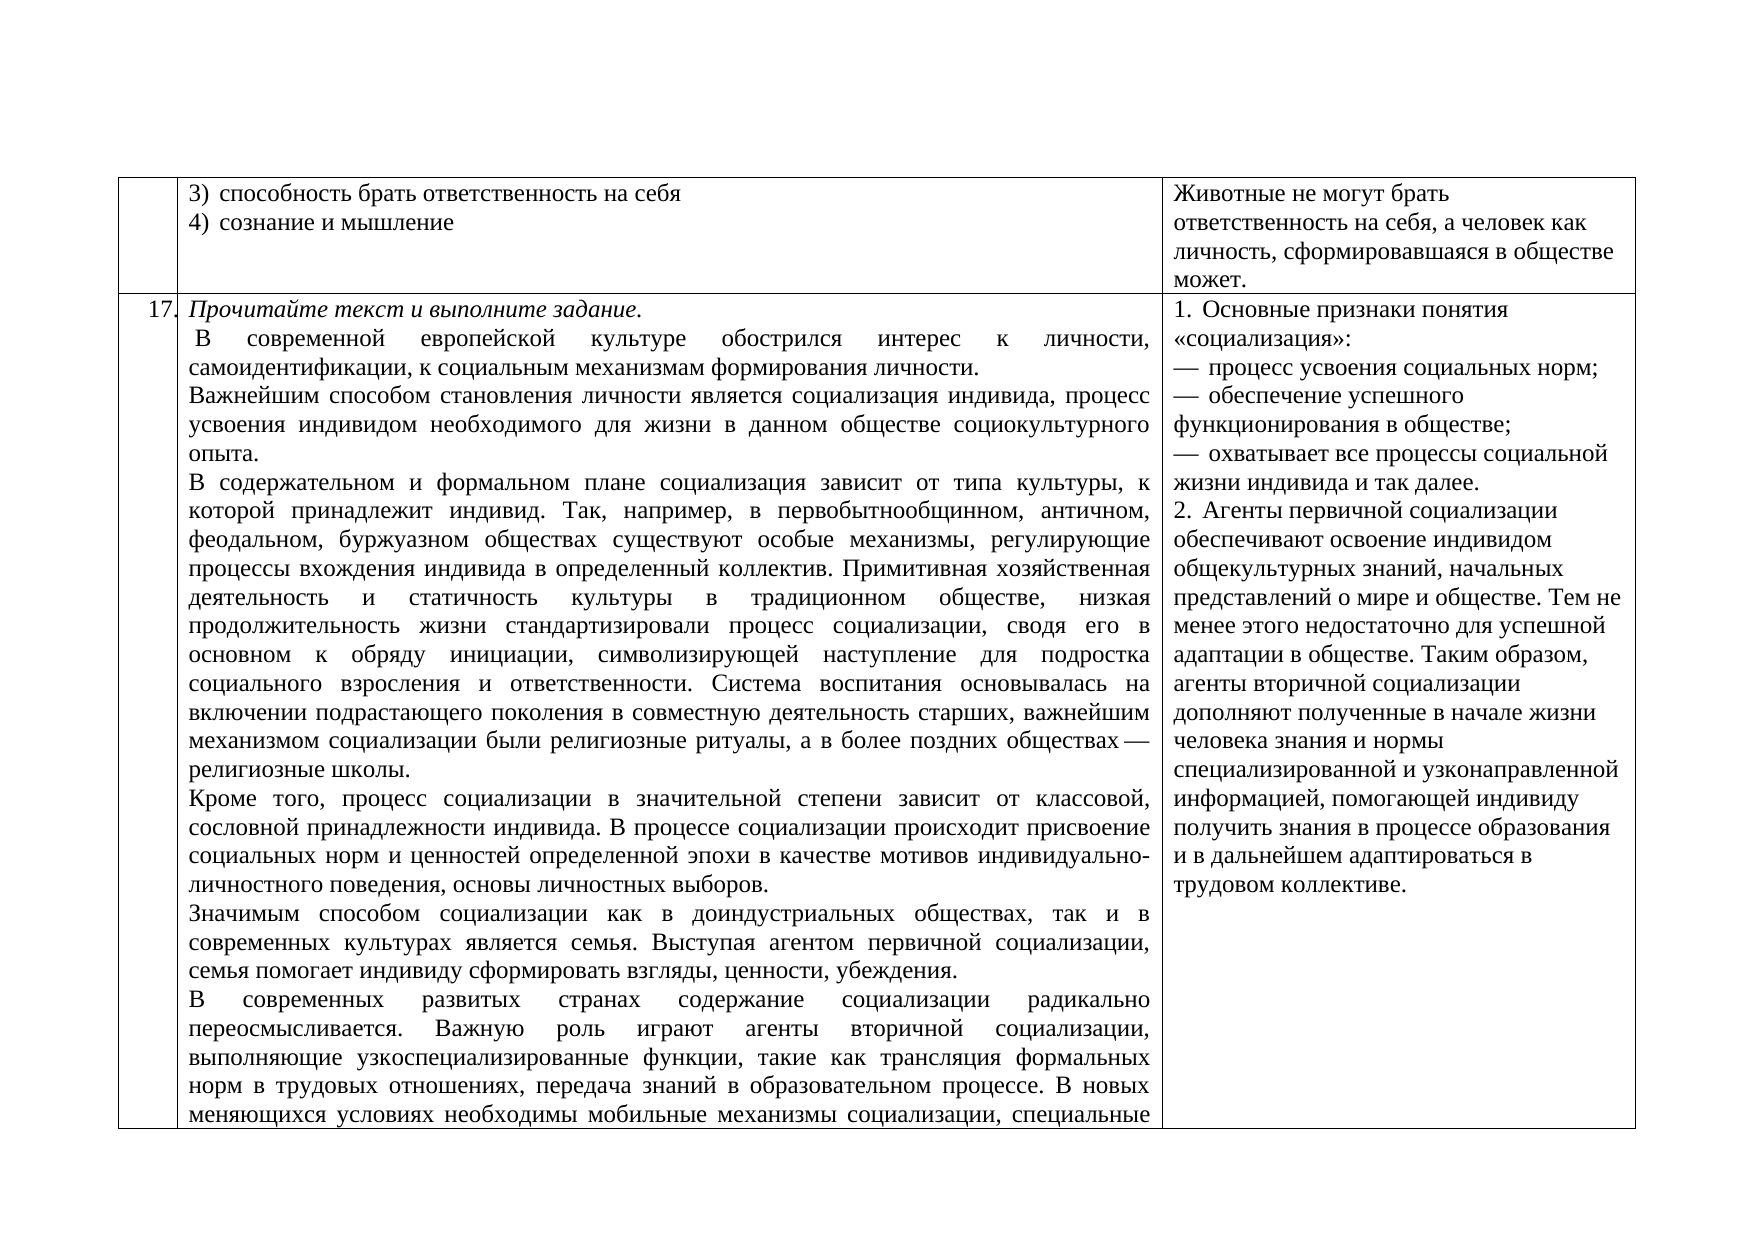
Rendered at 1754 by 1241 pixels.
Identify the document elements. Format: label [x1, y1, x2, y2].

table_cell [119, 294, 177, 1128]
table_cell [119, 178, 177, 293]
table_cell [178, 294, 1162, 1128]
table_cell [1163, 178, 1635, 293]
table_cell [178, 178, 1162, 293]
table_cell [1163, 294, 1635, 1128]
